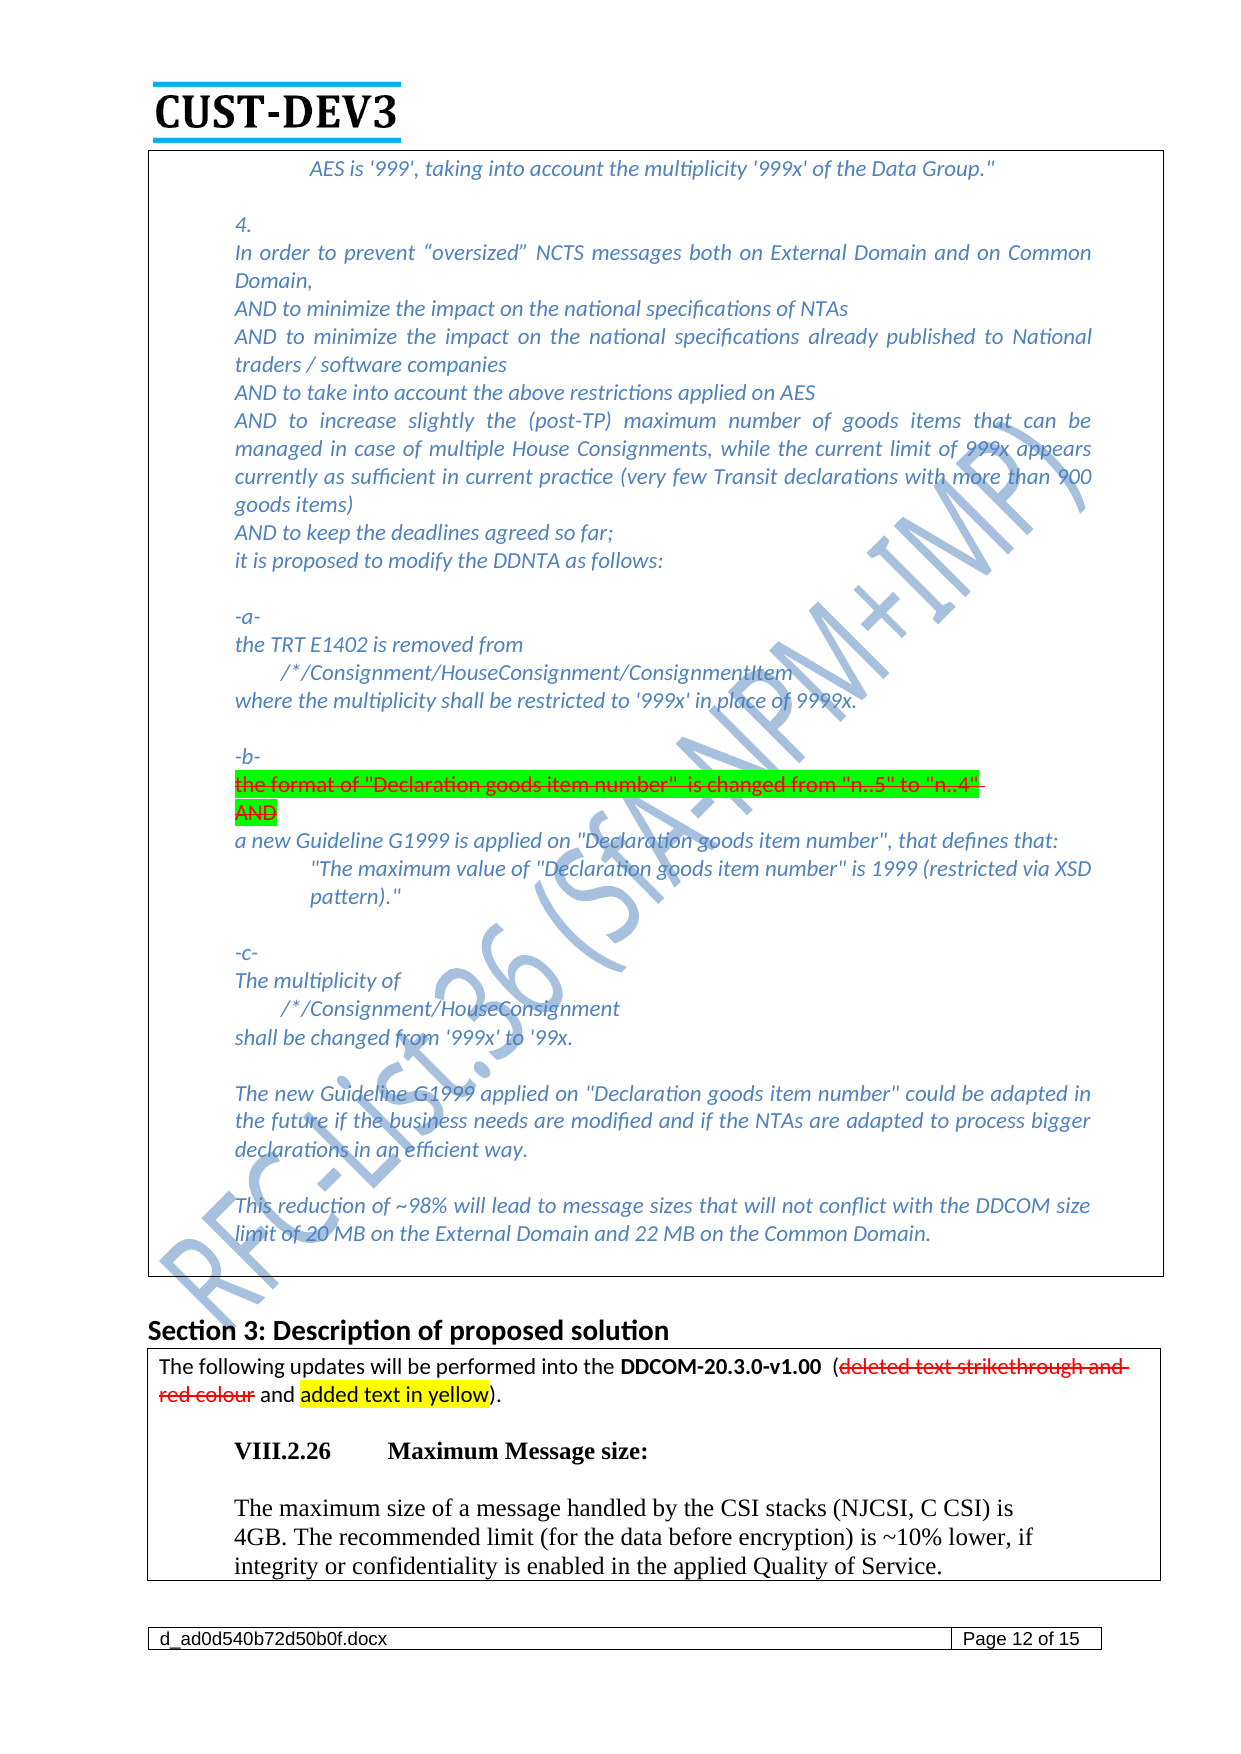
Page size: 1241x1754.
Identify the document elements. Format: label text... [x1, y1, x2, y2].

text Section 3: Description of proposed solution [148, 1312, 1102, 1348]
picture [147, 75, 406, 149]
